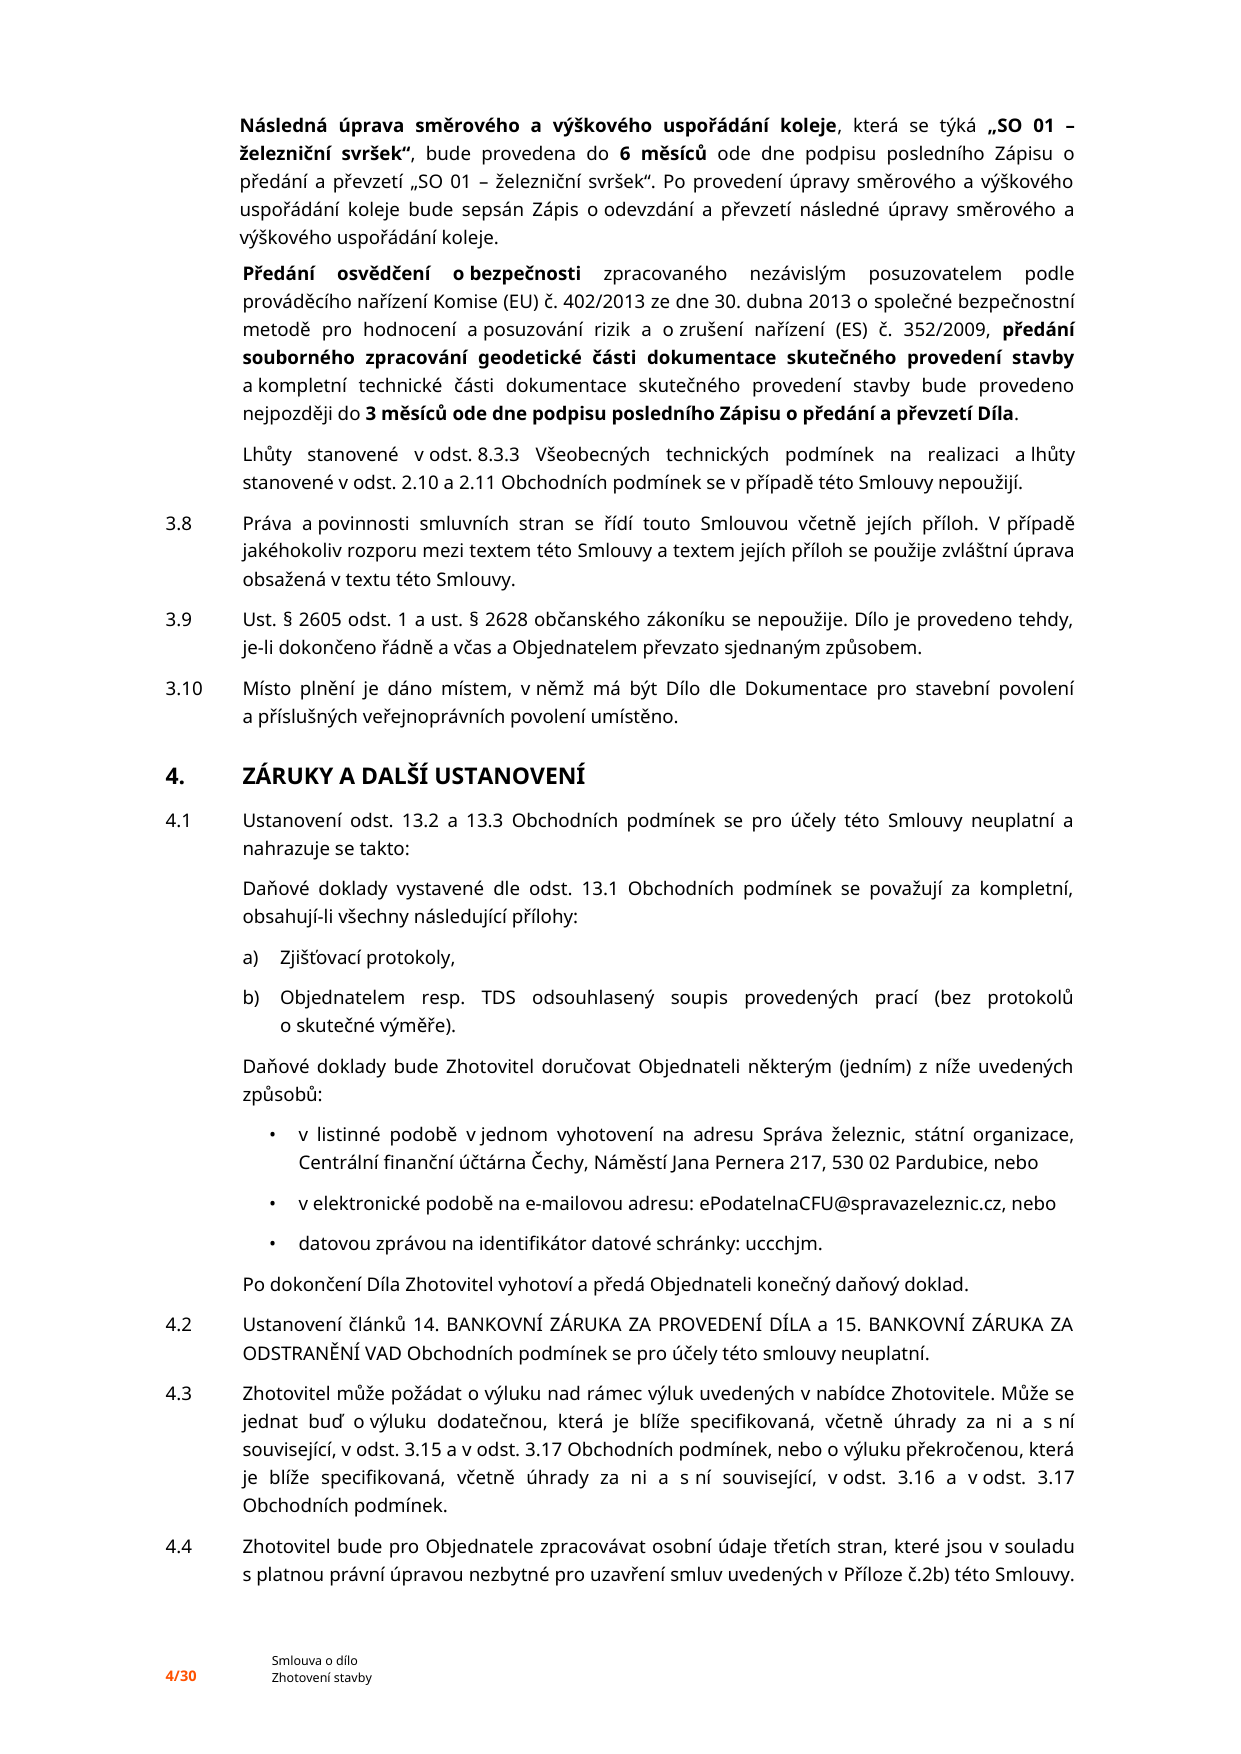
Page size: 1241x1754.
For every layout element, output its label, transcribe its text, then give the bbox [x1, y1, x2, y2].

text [165, 1533, 1075, 1586]
text Zhotovitel může požádat o výluku nad rámec výluk uvedených v nabídce Zhotovitele. Může se jednat buď o výluku dodatečnou, která je blíže specifikovaná, včetně úhrady za ni a s ní související, v odst. 3.15 a v odst. 3.17 Obchodních podmínek, nebo o výluku překročenou, která je blíže specifikovaná, včetně úhrady za ni a s ní související, v odst. 3.16 a v odst. 3.17 Obchodních podmínek. [165, 1380, 1075, 1518]
text Ust. § 2605 odst. 1 a ust. § 2628 občanského zákoníku se nepoužije. Dílo je provedeno tehdy, je-li dokončeno řádně a včas a Objednatelem převzato sjednaným způsobem. [165, 606, 1075, 660]
list Objednatelem resp. TDS odsouhlasený soupis provedených prací (bez protokolů o skutečné výměře). [242, 984, 1075, 1038]
text Ustanovení článků 14. BANKOVNÍ ZÁRUKA ZA PROVEDENÍ DÍLA a 15. BANKOVNÍ ZÁRUKA ZA ODSTRANĚNÍ VAD Obchodních podmínek se pro účely této smlouvy neuplatní. [165, 1312, 1075, 1365]
list • v elektronické podobě na e-mailovou adresu: ePodatelnaCFU@spravazeleznic.cz, nebo [269, 1190, 1075, 1216]
text ZÁRUKY A DALŠÍ USTANOVENÍ [165, 760, 1075, 791]
text Práva a povinnosti smluvních stran se řídí touto Smlouvou včetně jejích příloh. V případě jakéhokoliv rozporu mezi textem této Smlouvy a textem jejích příloh se použije zvláštní úprava obsažená v textu této Smlouvy. [165, 510, 1075, 591]
list Po dokončení Díla Zhotovitel vyhotoví a předá Objednateli konečný daňový doklad. [242, 1271, 1075, 1297]
list Daňové doklady bude Zhotovitel doručovat Objednateli některým (jedním) z níže uvedených způsobů: [242, 1053, 1075, 1107]
list • datovou zprávou na identifikátor datové schránky: uccchjm. [269, 1231, 1075, 1256]
text Lhůty stanovené v odst. 8.3.3 Všeobecných technických podmínek na realizaci a lhůty stanovené v odst. 2.10 a 2.11 Obchodních podmínek se v případě této Smlouvy nepoužijí. [242, 441, 1075, 495]
list Daňové doklady vystavené dle odst. 13.1 Obchodních podmínek se považují za kompletní, obsahují-li všechny následující přílohy: [242, 876, 1075, 929]
text Místo plnění je dáno místem, v němž má být Dílo dle Dokumentace pro stavební povolení a příslušných veřejnoprávních povolení umístěno. [165, 675, 1075, 728]
list • v listinné podobě v jednom vyhotovení na adresu Správa železnic, státní organizace, Centrální finanční účtárna Čechy, Náměstí Jana Pernera 217, 530 02 Pardubice, nebo [269, 1122, 1075, 1175]
text Ustanovení odst. 13.2 a 13.3 Obchodních podmínek se pro účely této Smlouvy neuplatní a nahrazuje se takto: [165, 807, 1075, 861]
list Následná úprava směrového a výškového uspořádání koleje, která se týká „SO 01 – železniční svršek“, bude provedena do 6 měsíců ode dne podpisu posledního Zápisu o předání a převzetí „SO 01 – železniční svršek“. Po provedení úpravy směrového a výškového uspořádání koleje bude sepsán Zápis o odevzdání a převzetí následné úpravy směrového a výškového uspořádání koleje. [239, 112, 1075, 250]
text Předání osvědčení o bezpečnosti zpracovaného nezávislým posuzovatelem podle prováděcího nařízení Komise (EU) č. 402/2013 ze dne 30. dubna 2013 o společné bezpečnostní metodě pro hodnocení a posuzování rizik a o zrušení nařízení (ES) č. 352/2009, předání souborného zpracování geodetické části dokumentace skutečného provedení stavby a kompletní technické části dokumentace skutečného provedení stavby bude provedeno nejpozději do 3 měsíců ode dne podpisu posledního Zápisu o předání a převzetí Díla. [242, 261, 1075, 426]
list Zjišťovací protokoly, [242, 944, 1075, 969]
